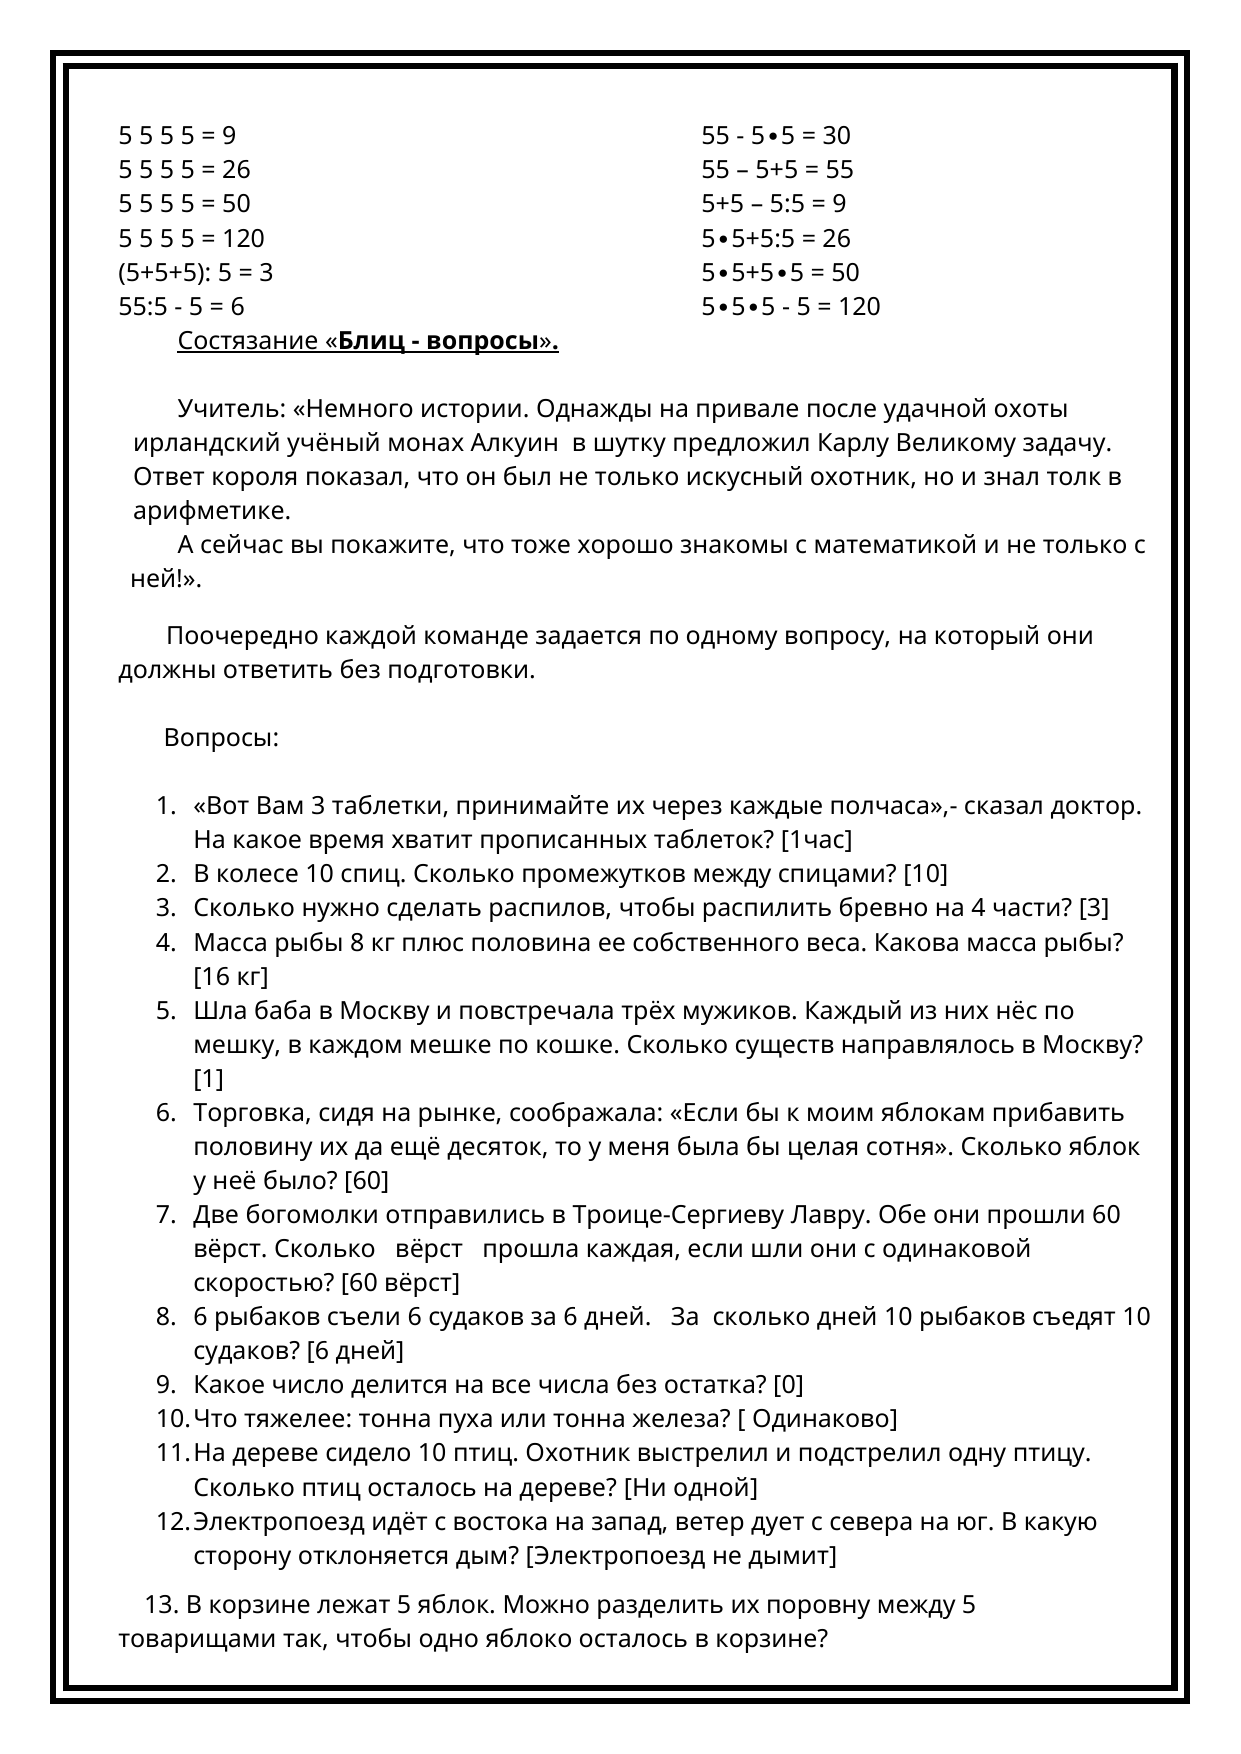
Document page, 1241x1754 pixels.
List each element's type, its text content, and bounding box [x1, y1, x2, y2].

list Масса рыбы плюс половина ее собственного веса. Какова масса рыбы? [16 кг] [156, 924, 1152, 992]
text 5∙5+5∙5 = 50 [701, 254, 1152, 288]
text (5+5+5): 5 = 3 [118, 254, 627, 288]
text 5∙5+5:5 = 26 [701, 220, 1152, 254]
text 13. В корзине лежат 5 яблок. Можно разделить их поровну между 5 товарищами так, чтобы одно яблоко осталось в корзине? [118, 1587, 1152, 1655]
text Поочередно каждой команде задается по одному вопросу, на который они должны ответить без подготовки. [118, 618, 1152, 686]
list Торговка, сидя на рынке, соображала: «Если бы к моим яблокам прибавить половину их да ещё десяток, то у меня была бы целая сотня». Сколько яблок у неё было? [60] [156, 1094, 1152, 1197]
text 5+5 – 5:5 = 9 [701, 186, 1152, 220]
text 55 – 5+5 = 55 [701, 152, 1152, 186]
list В колесе 10 спиц. Сколько промежутков между спицами? [10] [156, 856, 1152, 890]
text 5 5 5 5 = 9 [118, 118, 627, 152]
text 55 - 5∙5 = 30 [701, 118, 1152, 152]
text 5∙5∙5 - 5 = 120 [701, 288, 1152, 322]
list 6 рыбаков съели 6 судаков за 6 дней. За сколько дней 10 рыбаков съедят 10 судаков? [6 дней] [156, 1299, 1152, 1367]
list Что тяжелее: тонна пуха или тонна железа? [ Одинаково] [156, 1401, 1152, 1435]
text 5 5 5 5 = 50 [118, 186, 627, 220]
list Какое число делится на все числа без остатка? [0] [156, 1367, 1152, 1401]
list На дереве сидело 10 птиц. Охотник выстрелил и подстрелил одну птицу. Сколько птиц осталось на дереве? [Ни одной] [156, 1435, 1152, 1503]
list «Вот Вам 3 таблетки, принимайте их через каждые полчаса»,- сказал доктор. На какое время хватит прописанных таблеток? [1час] [156, 788, 1152, 856]
list Электропоезд идёт с востока на запад, ветер дует с севера на юг. В какую сторону отклоняется дым? [Электропоезд не дымит] [156, 1503, 1152, 1571]
text Состязание «Блиц - вопросы». [133, 322, 1152, 356]
list Сколько нужно сделать распилов, чтобы распилить бревно на 4 части? [3] [156, 890, 1152, 924]
text 5 5 5 5 = 26 [118, 152, 627, 186]
text А сейчас вы покажите, что тоже хорошо знакомы с математикой и не только с ней!». [130, 527, 1152, 595]
list Шла баба в Москву и повстречала трёх мужиков. Каждый из них нёс по мешку, в каждом мешке по кошке. Сколько существ направлялось в Москву? [1] [156, 992, 1152, 1094]
text Вопросы: [118, 720, 1152, 754]
list Две богомолки отправились в Троице-Сергиеву Лавру. Обе они прошли 60 вёрст. Сколько вёрст прошла каждая, если шли они с одинаковой скоростью? [60 вёрст] [156, 1197, 1152, 1299]
text 55:5 - 5 = 6 [118, 288, 627, 322]
text Учитель: «Немного истории. Однажды на привале после удачной охоты ирландский учёный монах Алкуин в шутку предложил Карлу Великому задачу. Ответ короля показал, что он был не только искусный охотник, но и знал толк в арифметике. [133, 391, 1152, 527]
text 5 5 5 5 = 120 [118, 220, 627, 254]
